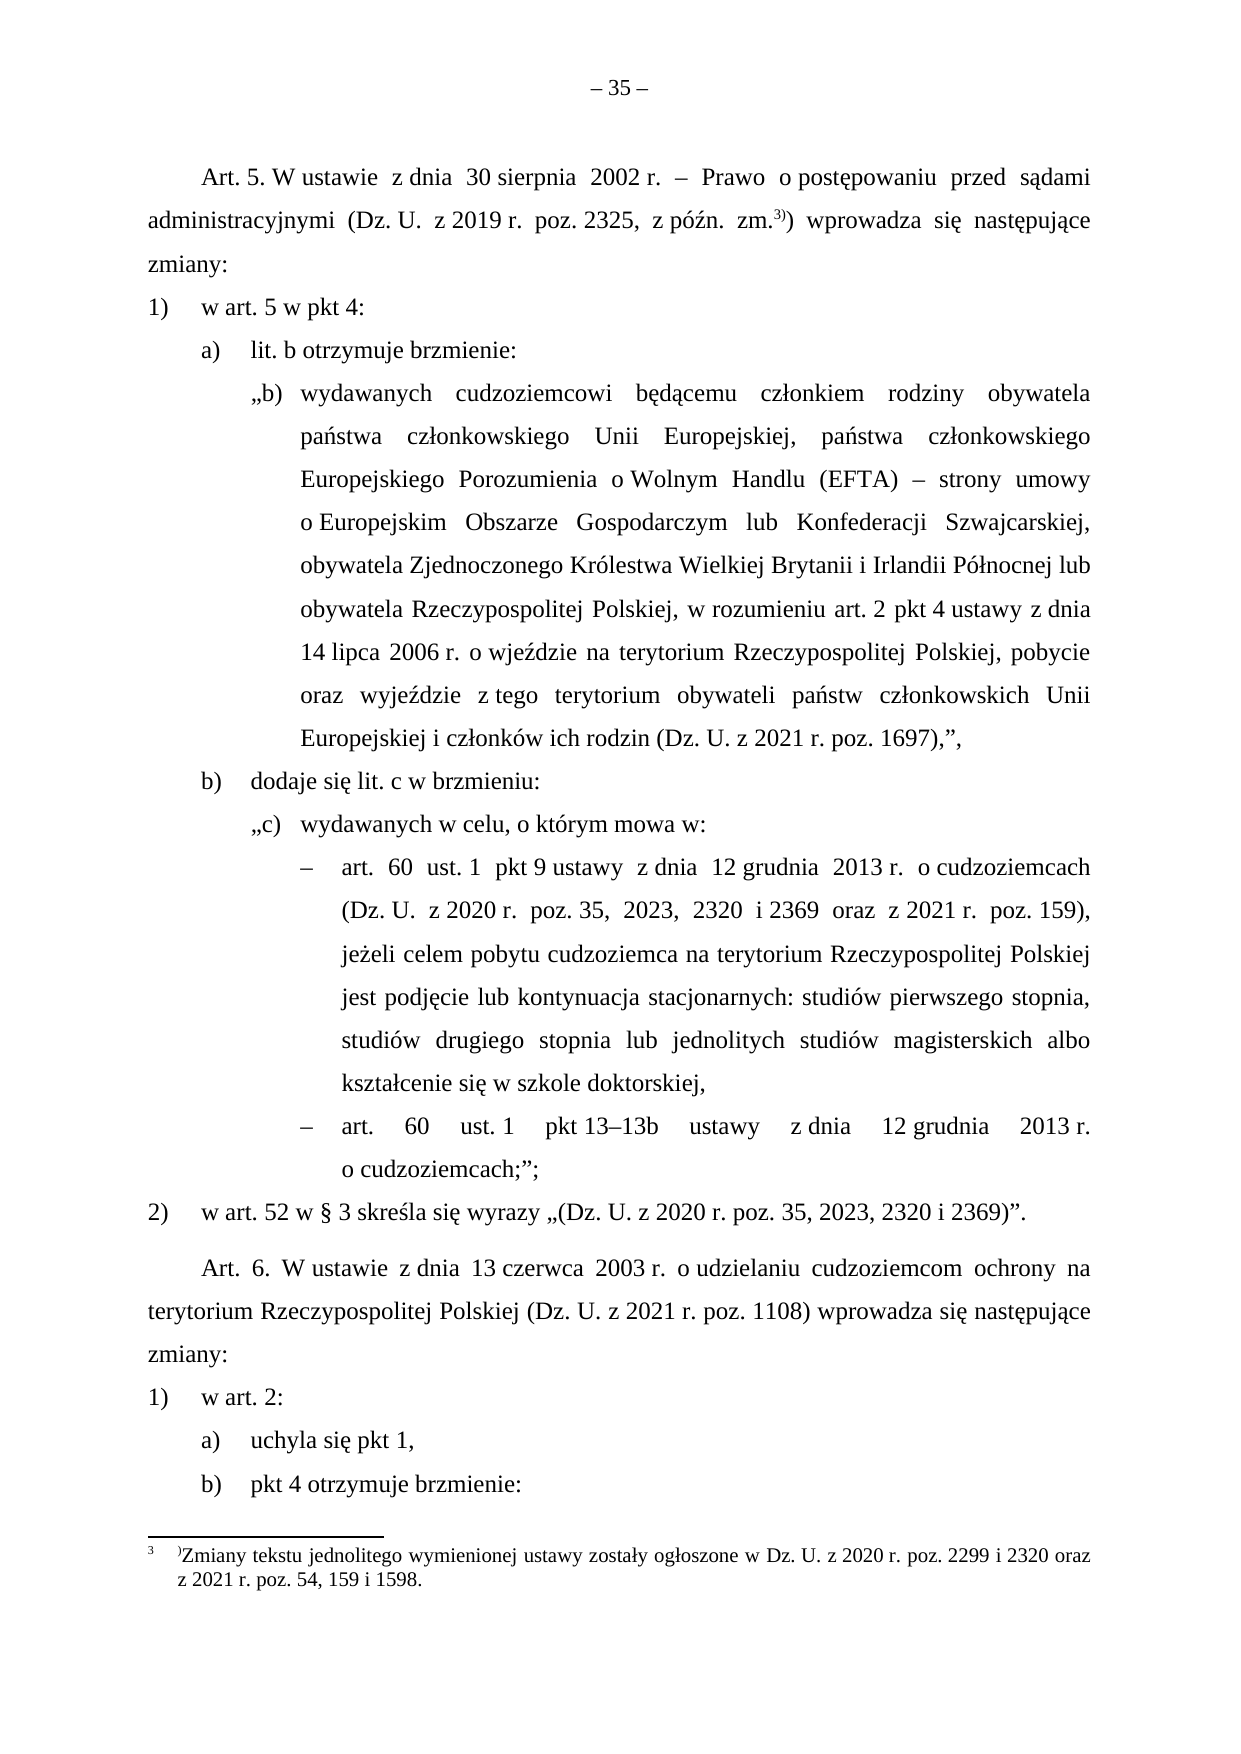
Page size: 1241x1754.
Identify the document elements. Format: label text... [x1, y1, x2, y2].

text Art. 5. W ustawie z dnia 30 sierpnia 2002 r. – Prawo o postępowaniu przed sądami administracyjnymi (Dz. U. z 2019 r. poz. 2325, z późn. zm.)) wprowadza się następujące zmiany: [148, 162, 1091, 277]
text 1) w art. 2: [148, 1382, 1091, 1411]
text a) lit. b otrzymuje brzmienie: [201, 335, 1091, 364]
text „c) wydawanych w celu, o którym mowa w: [251, 809, 1091, 838]
text a) uchyla się pkt 1, [201, 1426, 1091, 1454]
text „b) wydawanych cudzoziemcowi będącemu członkiem rodziny obywatela państwa członkowskiego Unii Europejskiej, państwa członkowskiego Europejskiego Porozumienia o Wolnym Handlu (EFTA) – strony umowy o Europejskim Obszarze Gospodarczym lub Konfederacji Szwajcarskiej, obywatela Zjednoczonego Królestwa Wielkiej Brytanii i Irlandii Północnej lub obywatela Rzeczypospolitej Polskiej, w rozumieniu art. 2 pkt 4 ustawy z dnia 14 lipca 2006 r. o wjeździe na terytorium Rzeczypospolitej Polskiej, pobycie oraz wyjeździe z tego terytorium obywateli państw członkowskich Unii Europejskiej i członków ich rodzin (Dz. U. z 2021 r. poz. 1697),”, [251, 378, 1091, 752]
text – art. 60 ust. 1 pkt 13–13b ustawy z dnia 12 grudnia 2013 r. o cudzoziemcach;”; [300, 1111, 1091, 1183]
text b) dodaje się lit. c w brzmieniu: [201, 766, 1091, 795]
text Art. 6. W ustawie z dnia 13 czerwca 2003 r. o udzielaniu cudzoziemcom ochrony na terytorium Rzeczypospolitej Polskiej (Dz. U. z 2021 r. poz. 1108) wprowadza się następujące zmiany: [148, 1253, 1091, 1368]
text 2) w art. 52 w § 3 skreśla się wyrazy „(Dz. U. z 2020 r. poz. 35, 2023, 2320 i 2369)”. [148, 1197, 1091, 1226]
text 1) w art. 5 w pkt 4: [148, 292, 1091, 321]
text b) pkt 4 otrzymuje brzmienie: [201, 1469, 1091, 1497]
text – art. 60 ust. 1 pkt 9 ustawy z dnia 12 grudnia 2013 r. o cudzoziemcach (Dz. U. z 2020 r. poz. 35, 2023, 2320 i 2369 oraz z 2021 r. poz. 159), jeżeli celem pobytu cudzoziemca na terytorium Rzeczypospolitej Polskiej jest podjęcie lub kontynuacja stacjonarnych: studiów pierwszego stopnia, studiów drugiego stopnia lub jednolitych studiów magisterskich albo kształcenie się w szkole doktorskiej, [300, 852, 1091, 1097]
